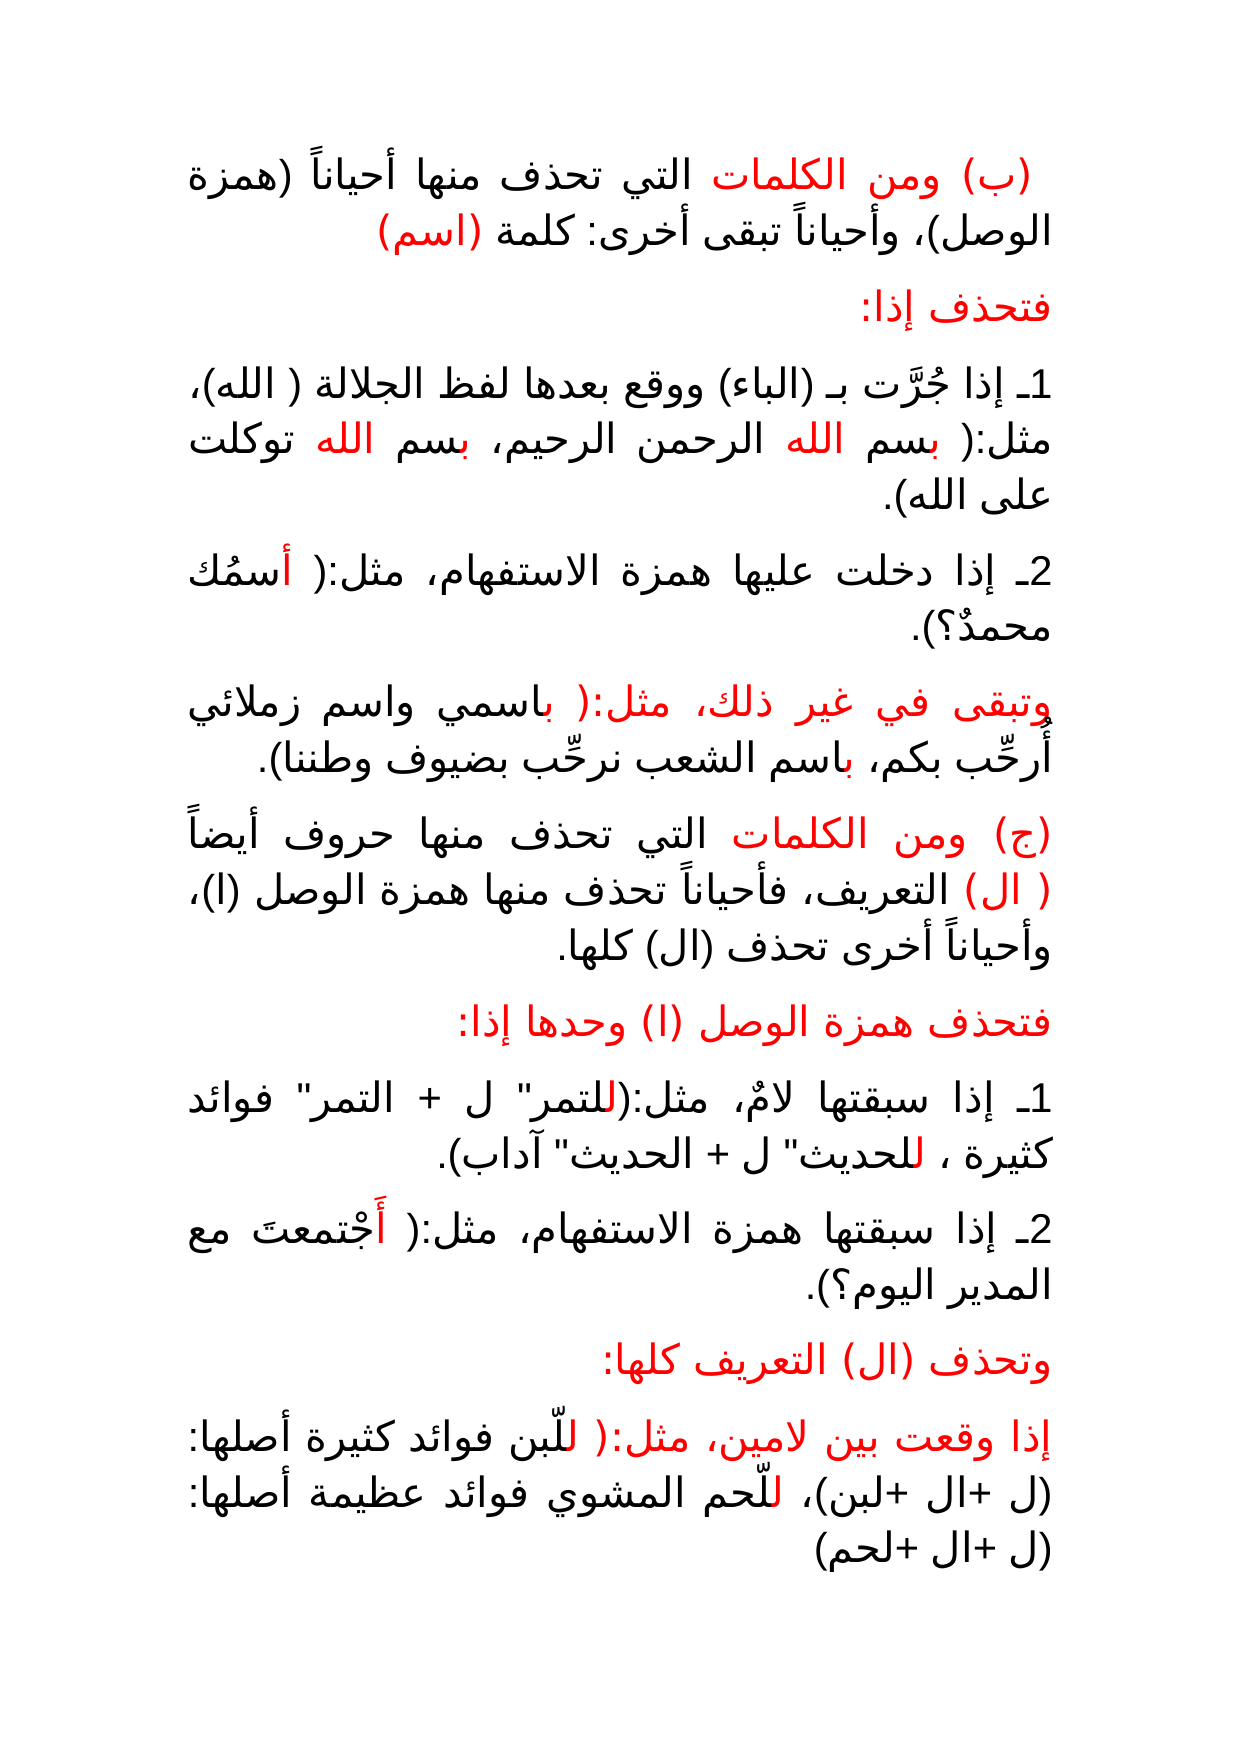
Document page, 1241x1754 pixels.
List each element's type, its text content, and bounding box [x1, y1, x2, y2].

text 2ـ إذا سبقتها همزة الاستفهام، مثل:( أَجْتمعتَ مع المدير اليوم؟). [187, 1205, 1053, 1308]
text 1ـ إذا جُرَّت بـ (الباء) ووقع بعدها لفظ الجلالة ( الله)، مثل:( بسم الله الرحمن الرحيم، بسم الله توكلت على الله). [187, 360, 1053, 518]
text 2ـ إذا دخلت عليها همزة الاستفهام، مثل:( أسمُك محمدٌ؟). [187, 546, 1053, 649]
text إذا وقعت بين لامين، مثل:( للّبن فوائد كثيرة أصلها:(ل +ال +لبن)، للّحم المشوي فوائد عظيمة أصلها:(ل +ال +لحم) [187, 1412, 1053, 1572]
text (ج) ومن الكلمات التي تحذف منها حروف أيضاً ( ال) التعريف، فأحياناً تحذف منها همزة الوصل (ا)، وأحياناً أخرى تحذف (ال) كلها. [187, 809, 1053, 969]
text وتحذف (ال) التعريف كلها: [187, 1336, 1053, 1384]
text 1ـ إذا سبقتها لامٌ، مثل:(للتمر" ل + التمر" فوائد كثيرة ، للحديث" ل + الحديث" آداب). [187, 1074, 1053, 1177]
text فتحذف إذا: [187, 283, 1053, 332]
text (ب) ومن الكلمات التي تحذف منها أحياناً (همزة الوصل)، وأحياناً تبقى أخرى: كلمة (اسم) [187, 150, 1053, 255]
text فتحذف همزة الوصل (ا) وحدها إذا: [187, 997, 1053, 1046]
text وتبقى في غير ذلك، مثل:( باسمي واسم زملائي أُرحِّب بكم، باسم الشعب نرحِّب بضيوف وطننا). [187, 677, 1053, 781]
